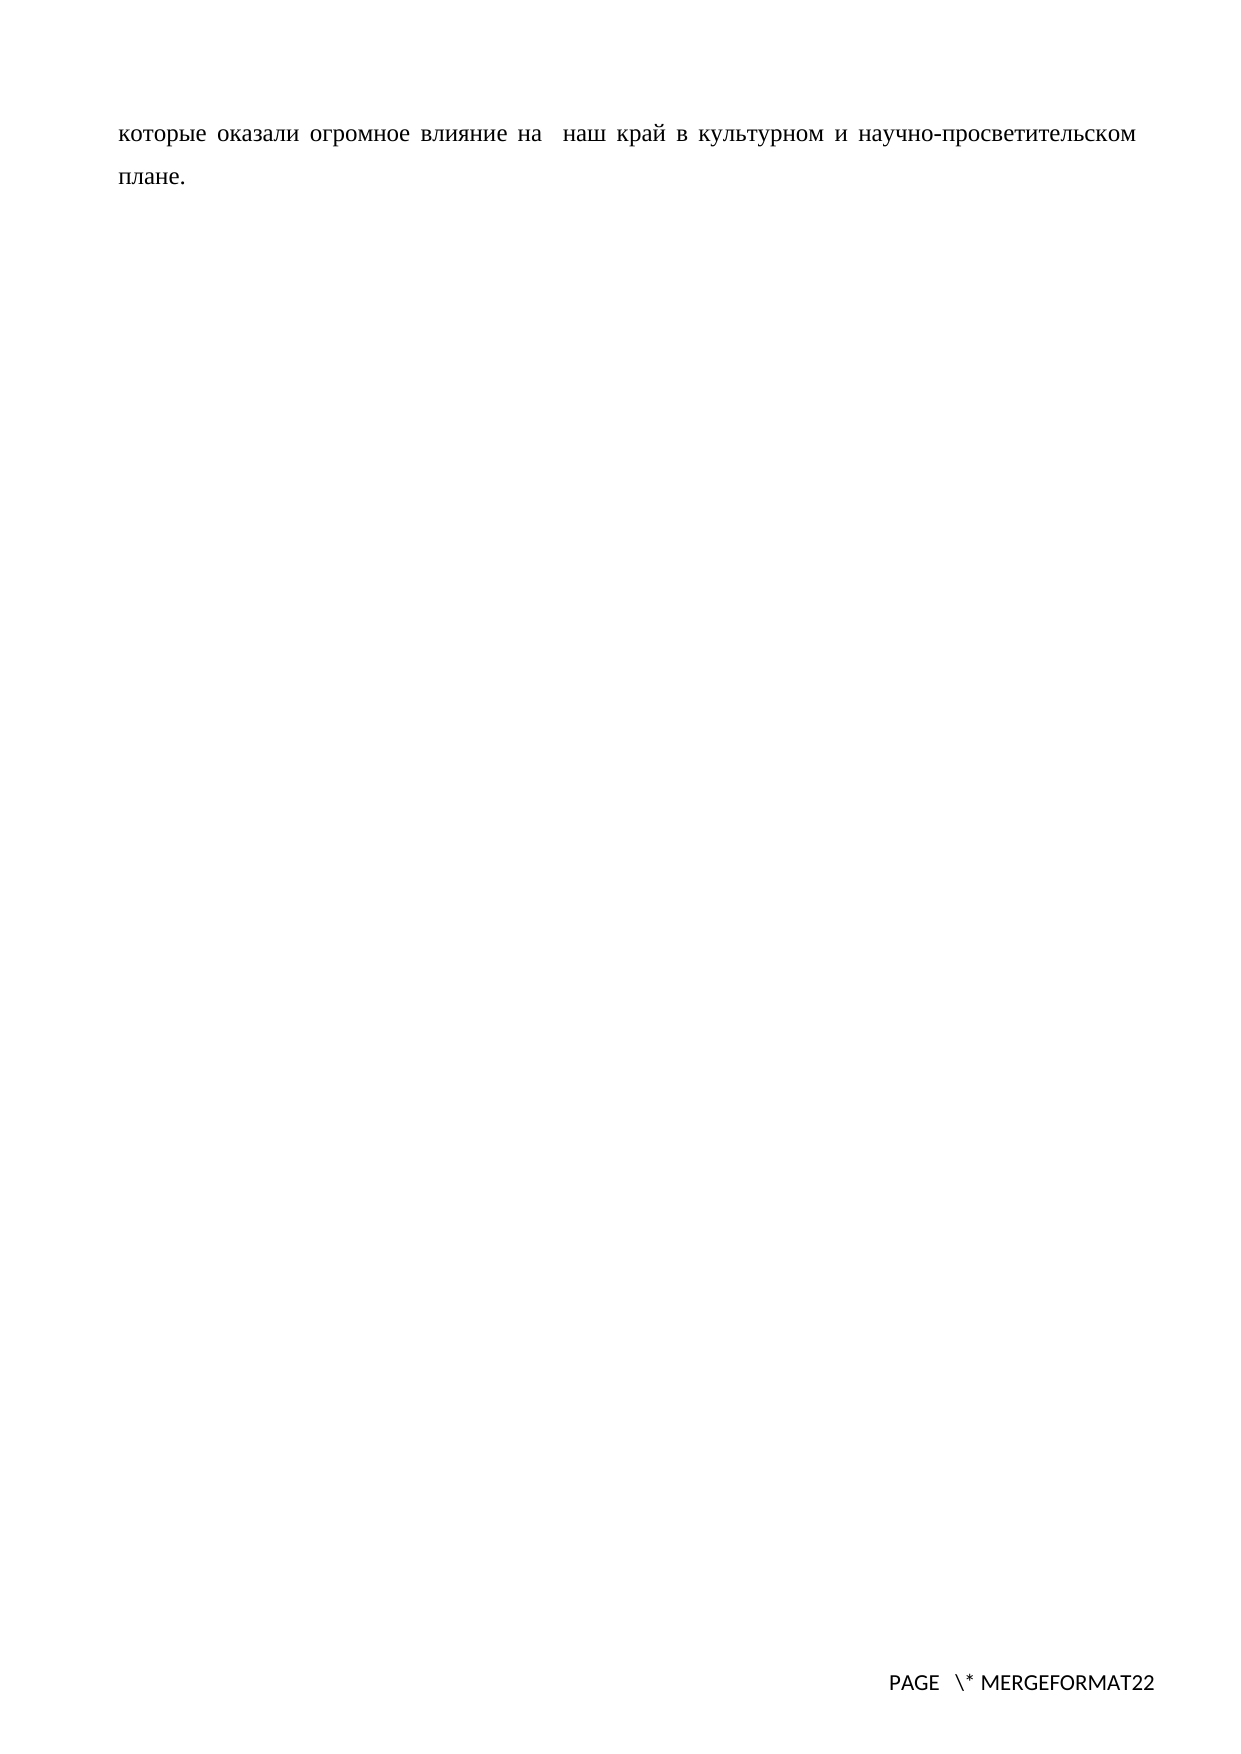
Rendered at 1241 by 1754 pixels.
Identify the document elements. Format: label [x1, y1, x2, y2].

text [118, 118, 1137, 190]
